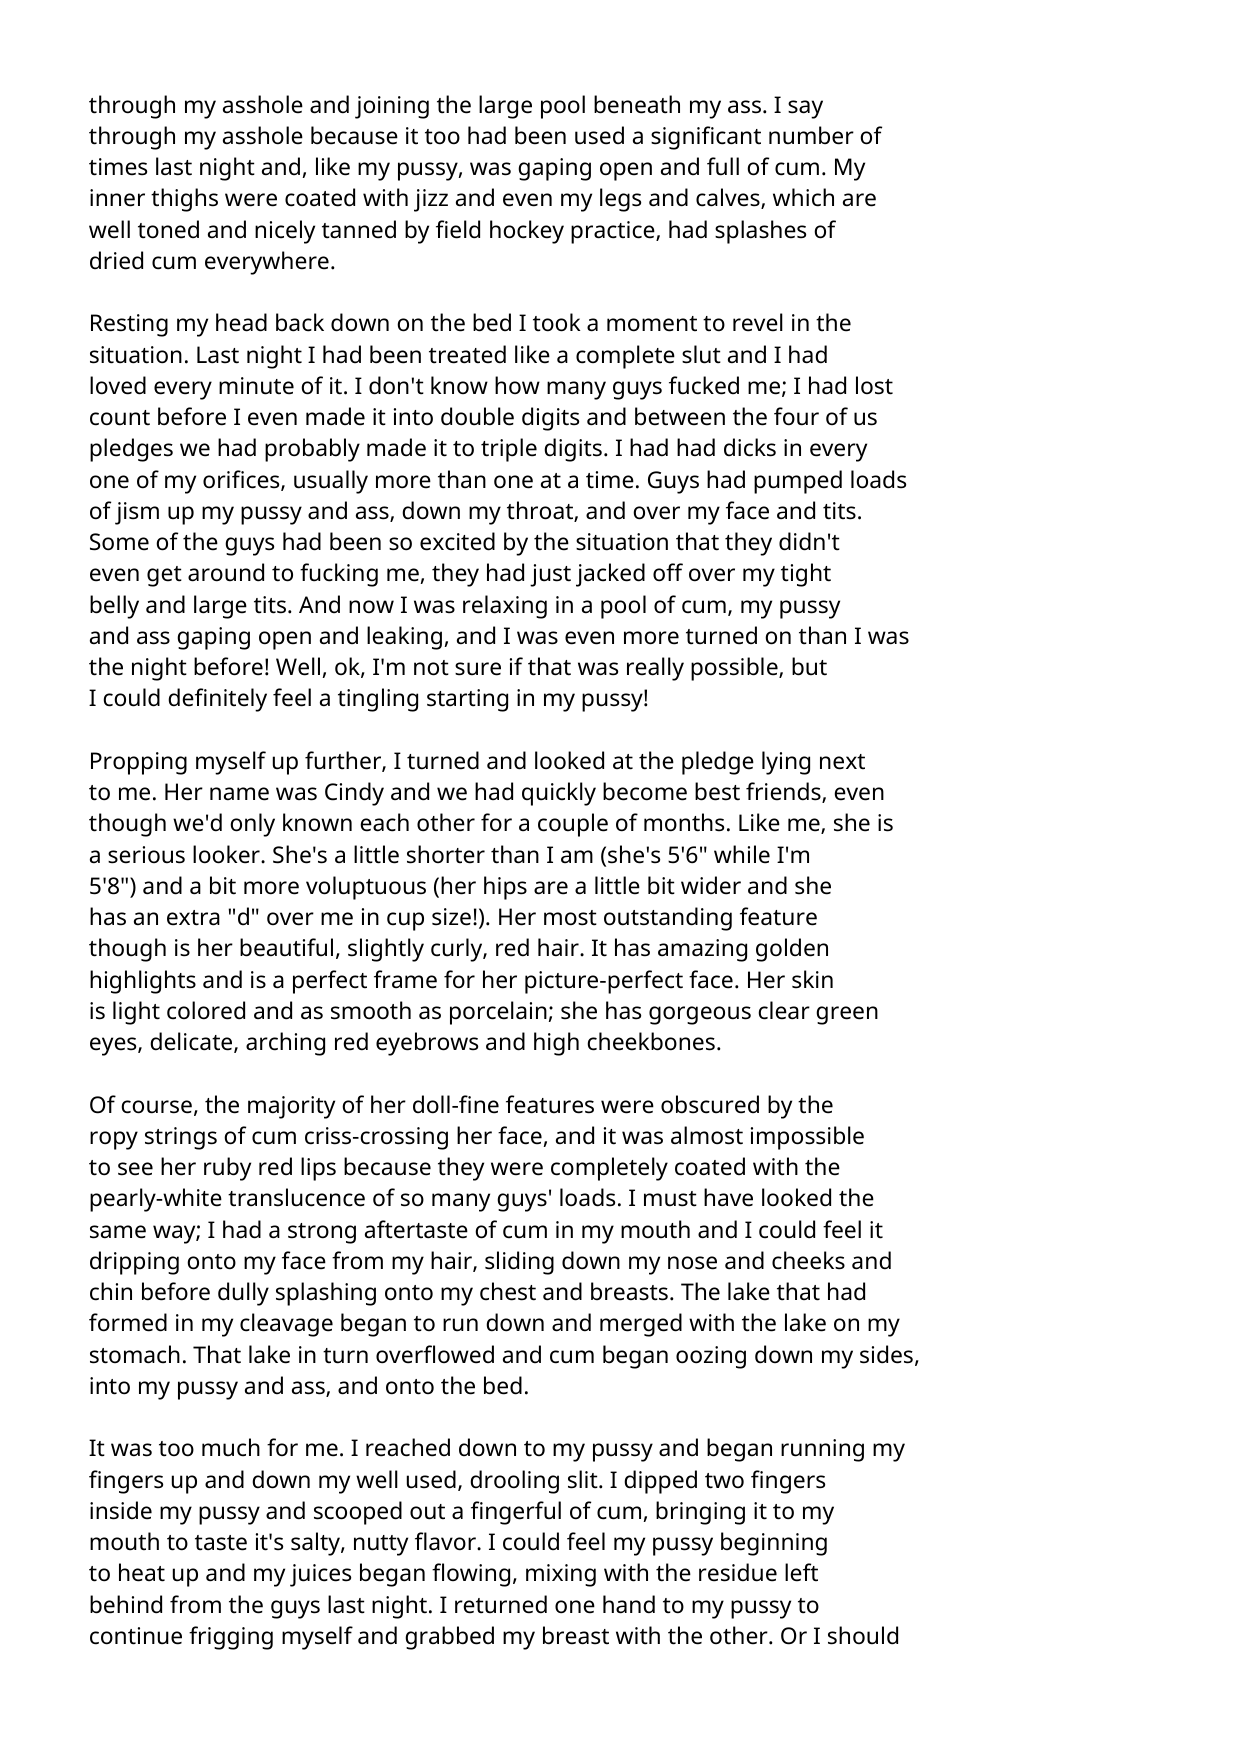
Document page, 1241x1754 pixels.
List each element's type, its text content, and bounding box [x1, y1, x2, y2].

text times last night and, like my pussy, was gaping open and full of cum. My [89, 151, 1152, 182]
text loved every minute of it. I don't know how many guys fucked me; I had lost [89, 370, 1152, 401]
text inner thighs were coated with jizz and even my legs and calves, which are [89, 182, 1152, 214]
text Propping myself up further, I turned and looked at the pledge lying next [89, 745, 1152, 776]
text ropy strings of cum criss-crossing her face, and it was almost impossible [89, 1120, 1152, 1151]
text dripping onto my face from my hair, sliding down my nose and cheeks and [89, 1245, 1152, 1276]
text Resting my head back down on the bed I took a moment to revel in the [89, 307, 1152, 339]
text formed in my cleavage began to run down and merged with the lake on my [89, 1307, 1152, 1339]
text pearly-white translucence of so many guys' loads. I must have looked the [89, 1182, 1152, 1214]
text has an extra "d" over me in cup size!). Her most outstanding feature [89, 901, 1152, 932]
text count before I even made it into double digits and between the four of us [89, 401, 1152, 432]
text I could definitely feel a tingling starting in my pussy! [89, 682, 1152, 714]
text fingers up and down my well used, drooling slit. I dipped two fingers [89, 1464, 1152, 1495]
text one of my orifices, usually more than one at a time. Guys had pumped loads [89, 464, 1152, 495]
text well toned and nicely tanned by field hockey practice, had splashes of [89, 214, 1152, 245]
text stomach. That lake in turn overflowed and cum began oozing down my sides, [89, 1339, 1152, 1370]
text through my asshole because it too had been used a significant number of [89, 120, 1152, 151]
text behind from the guys last night. I returned one hand to my pussy to [89, 1589, 1152, 1620]
text to me. Her name was Cindy and we had quickly become best friends, even [89, 776, 1152, 807]
text Some of the guys had been so excited by the situation that they didn't [89, 526, 1152, 557]
text to heat up and my juices began flowing, mixing with the residue left [89, 1557, 1152, 1589]
text dried cum everywhere. [89, 245, 1152, 276]
text into my pussy and ass, and onto the bed. [89, 1370, 1152, 1401]
text Of course, the majority of her doll-fine features were obscured by the [89, 1089, 1152, 1120]
text a serious looker. She's a little shorter than I am (she's 5'6" while I'm [89, 839, 1152, 870]
text mouth to taste it's salty, nutty flavor. I could feel my pussy beginning [89, 1526, 1152, 1557]
text eyes, delicate, arching red eyebrows and high cheekbones. [89, 1026, 1152, 1057]
text to see her ruby red lips because they were completely coated with the [89, 1151, 1152, 1182]
text situation. Last night I had been treated like a complete slut and I had [89, 339, 1152, 370]
text inside my pussy and scooped out a fingerful of cum, bringing it to my [89, 1495, 1152, 1526]
text though is her beautiful, slightly curly, red hair. It has amazing golden [89, 932, 1152, 964]
text of jism up my pussy and ass, down my throat, and over my face and tits. [89, 495, 1152, 526]
text is light colored and as smooth as porcelain; she has gorgeous clear green [89, 995, 1152, 1026]
text belly and large tits. And now I was relaxing in a pool of cum, my pussy [89, 589, 1152, 620]
text pledges we had probably made it to triple digits. I had had dicks in every [89, 432, 1152, 464]
text continue frigging myself and grabbed my breast with the other. Or I should [89, 1620, 1152, 1651]
text though we'd only known each other for a couple of months. Like me, she is [89, 807, 1152, 839]
text It was too much for me. I reached down to my pussy and began running my [89, 1432, 1152, 1464]
text 5'8") and a bit more voluptuous (her hips are a little bit wider and she [89, 870, 1152, 901]
text chin before dully splashing onto my chest and breasts. The lake that had [89, 1276, 1152, 1307]
text and ass gaping open and leaking, and I was even more turned on than I was [89, 620, 1152, 651]
text through my asshole and joining the large pool beneath my ass. I say [89, 89, 1152, 120]
text even get around to fucking me, they had just jacked off over my tight [89, 557, 1152, 589]
text the night before! Well, ok, I'm not sure if that was really possible, but [89, 651, 1152, 682]
text same way; I had a strong aftertaste of cum in my mouth and I could feel it [89, 1214, 1152, 1245]
text highlights and is a perfect frame for her picture-perfect face. Her skin [89, 964, 1152, 995]
